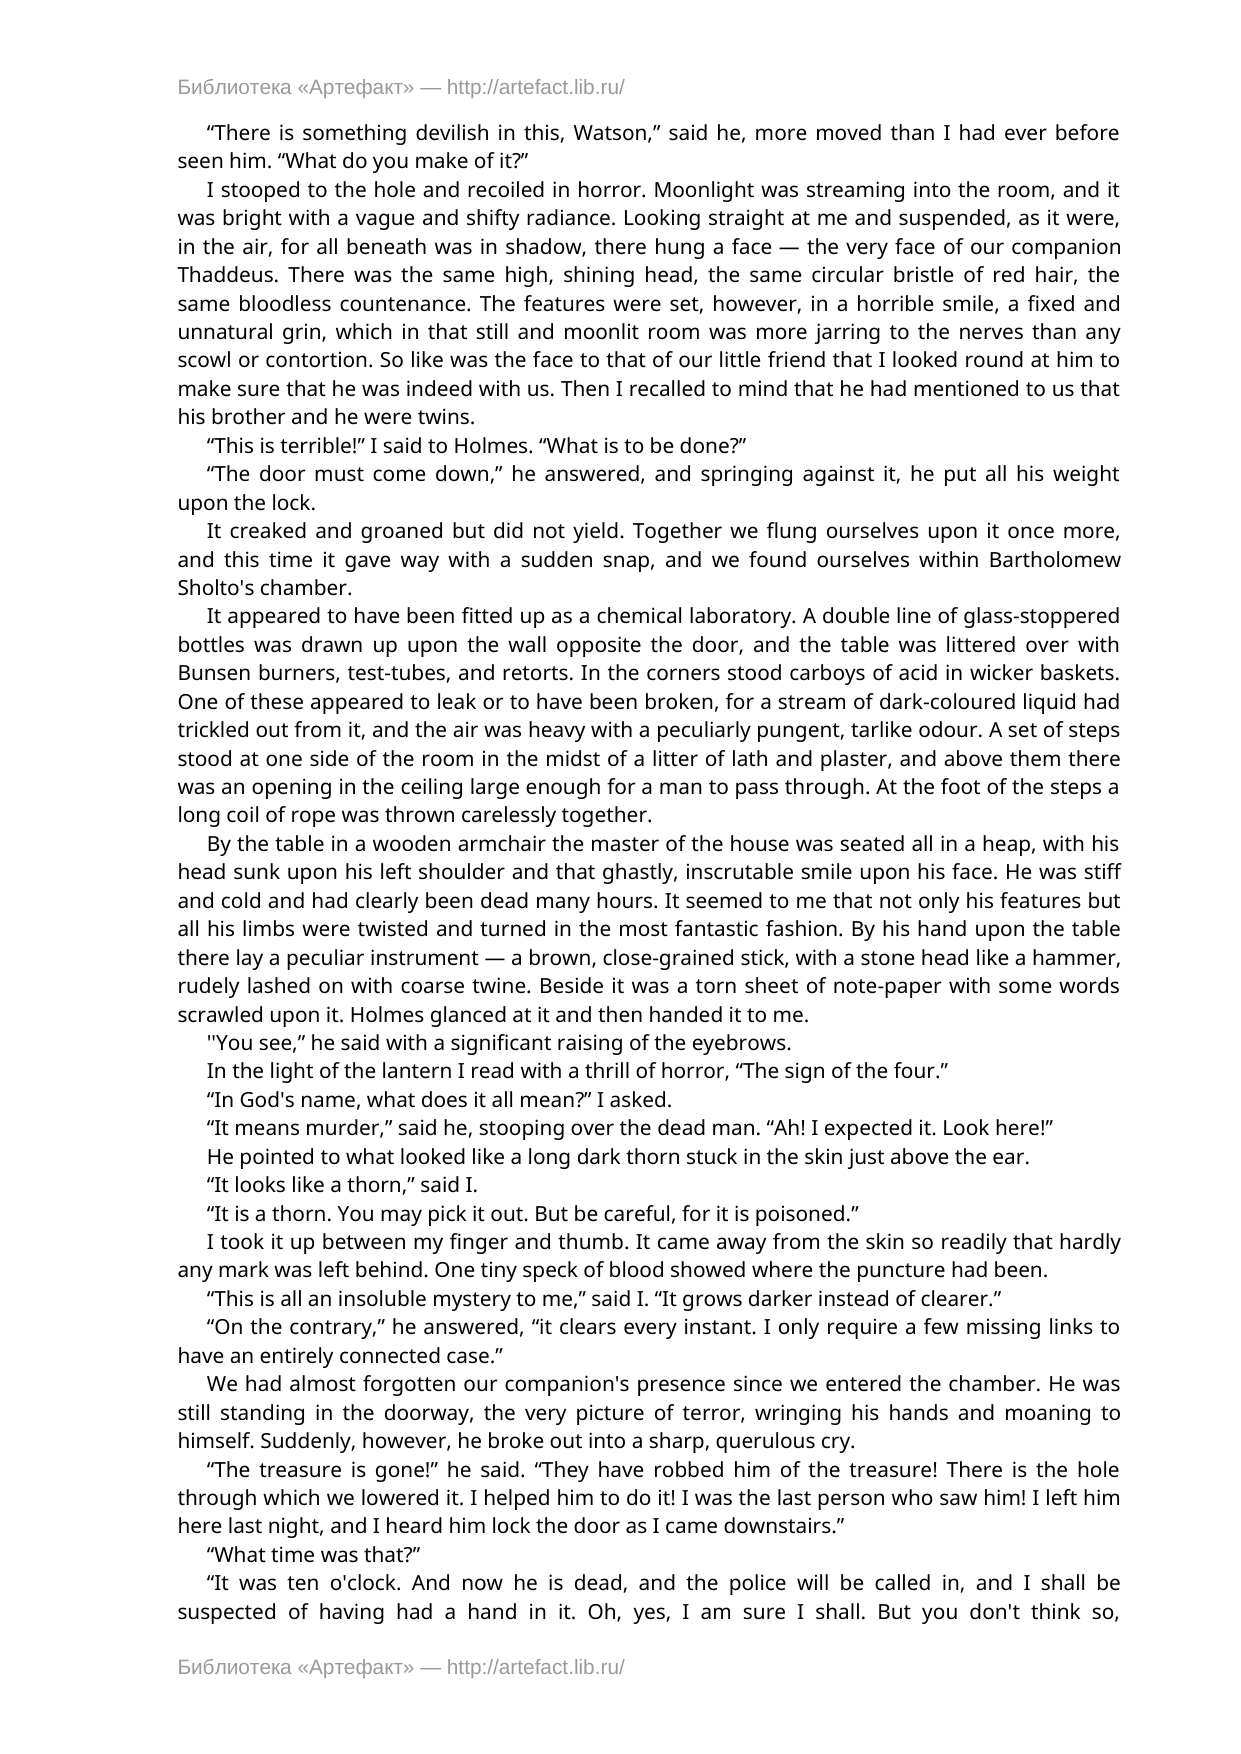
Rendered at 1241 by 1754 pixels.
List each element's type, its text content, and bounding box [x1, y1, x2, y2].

text ''You see,” he said with a significant raising of the eyebrows. [177, 1028, 1122, 1057]
text “It is a thorn. You may pick it out. But be careful, for it is poisoned.” [177, 1199, 1122, 1227]
text “What time was that?” [177, 1540, 1122, 1568]
text “This is all an insoluble mystery to me,” said I. “It grows darker instead of clearer.” [177, 1284, 1122, 1312]
text “In God's name, what does it all mean?” I asked. [177, 1085, 1122, 1113]
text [177, 1568, 1122, 1625]
text It creaked and groaned but did not yield. Together we flung ourselves upon it once more, and this time it gave way with a sudden snap, and we found ourselves within Bartholomew Sholto's chamber. [177, 516, 1122, 602]
text “It looks like a thorn,” said I. [177, 1170, 1122, 1199]
text By the table in a wooden armchair the master of the house was seated all in a heap, with his head sunk upon his left shoulder and that ghastly, inscrutable smile upon his face. He was stiff and cold and had clearly been dead many hours. It seemed to me that not only his features but all his limbs were twisted and turned in the most fantastic fashion. By his hand upon the table there lay a peculiar instrument — a brown, close-grained stick, with a stone head like a hammer, rudely lashed on with coarse twine. Beside it was a torn sheet of note-paper with some words scrawled upon it. Holmes glanced at it and then handed it to me. [177, 829, 1122, 1028]
text In the light of the lantern I read with a thrill of horror, “The sign of the four.” [177, 1057, 1122, 1085]
text I took it up between my finger and thumb. It came away from the skin so readily that hardly any mark was left behind. One tiny speck of blood showed where the puncture had been. [177, 1227, 1122, 1284]
text “On the contrary,” he answered, “it clears every instant. I only require a few missing links to have an entirely connected case.” [177, 1312, 1122, 1369]
text “It means murder,” said he, stooping over the dead man. “Ah! I expected it. Look here!” [177, 1113, 1122, 1142]
text It appeared to have been fitted up as a chemical laboratory. A double line of glass-stoppered bottles was drawn up upon the wall opposite the door, and the table was littered over with Bunsen burners, test-tubes, and retorts. In the corners stood carboys of acid in wicker baskets. One of these appeared to leak or to have been broken, for a stream of dark-coloured liquid had trickled out from it, and the air was heavy with a peculiarly pungent, tarlike odour. A set of steps stood at one side of the room in the midst of a litter of lath and plaster, and above them there was an opening in the ceiling large enough for a man to pass through. At the foot of the steps a long coil of rope was thrown carelessly together. [177, 602, 1122, 829]
text He pointed to what looked like a long dark thorn stuck in the skin just above the ear. [177, 1142, 1122, 1170]
text I stooped to the hole and recoiled in horror. Moonlight was streaming into the room, and it was bright with a vague and shifty radiance. Looking straight at me and suspended, as it were, in the air, for all beneath was in shadow, there hung a face — the very face of our companion Thaddeus. There was the same high, shining head, the same circular bristle of red hair, the same bloodless countenance. The features were set, however, in a horrible smile, a fixed and unnatural grin, which in that still and moonlit room was more jarring to the nerves than any scowl or contortion. So like was the face to that of our little friend that I looked round at him to make sure that he was indeed with us. Then I recalled to mind that he had mentioned to us that his brother and he were twins. [177, 175, 1122, 431]
text “There is something devilish in this, Watson,” said he, more moved than I had ever before seen him. “What do you make of it?” [177, 118, 1122, 175]
text “The treasure is gone!” he said. “They have robbed him of the treasure! There is the hole through which we lowered it. I helped him to do it! I was the last person who saw him! I left him here last night, and I heard him lock the door as I came downstairs.” [177, 1455, 1122, 1540]
text We had almost forgotten our companion's presence since we entered the chamber. He was still standing in the doorway, the very picture of terror, wringing his hands and moaning to himself. Suddenly, however, he broke out into a sharp, querulous cry. [177, 1369, 1122, 1455]
text “The door must come down,” he answered, and springing against it, he put all his weight upon the lock. [177, 459, 1122, 516]
text “This is terrible!” I said to Holmes. “What is to be done?” [177, 431, 1122, 459]
